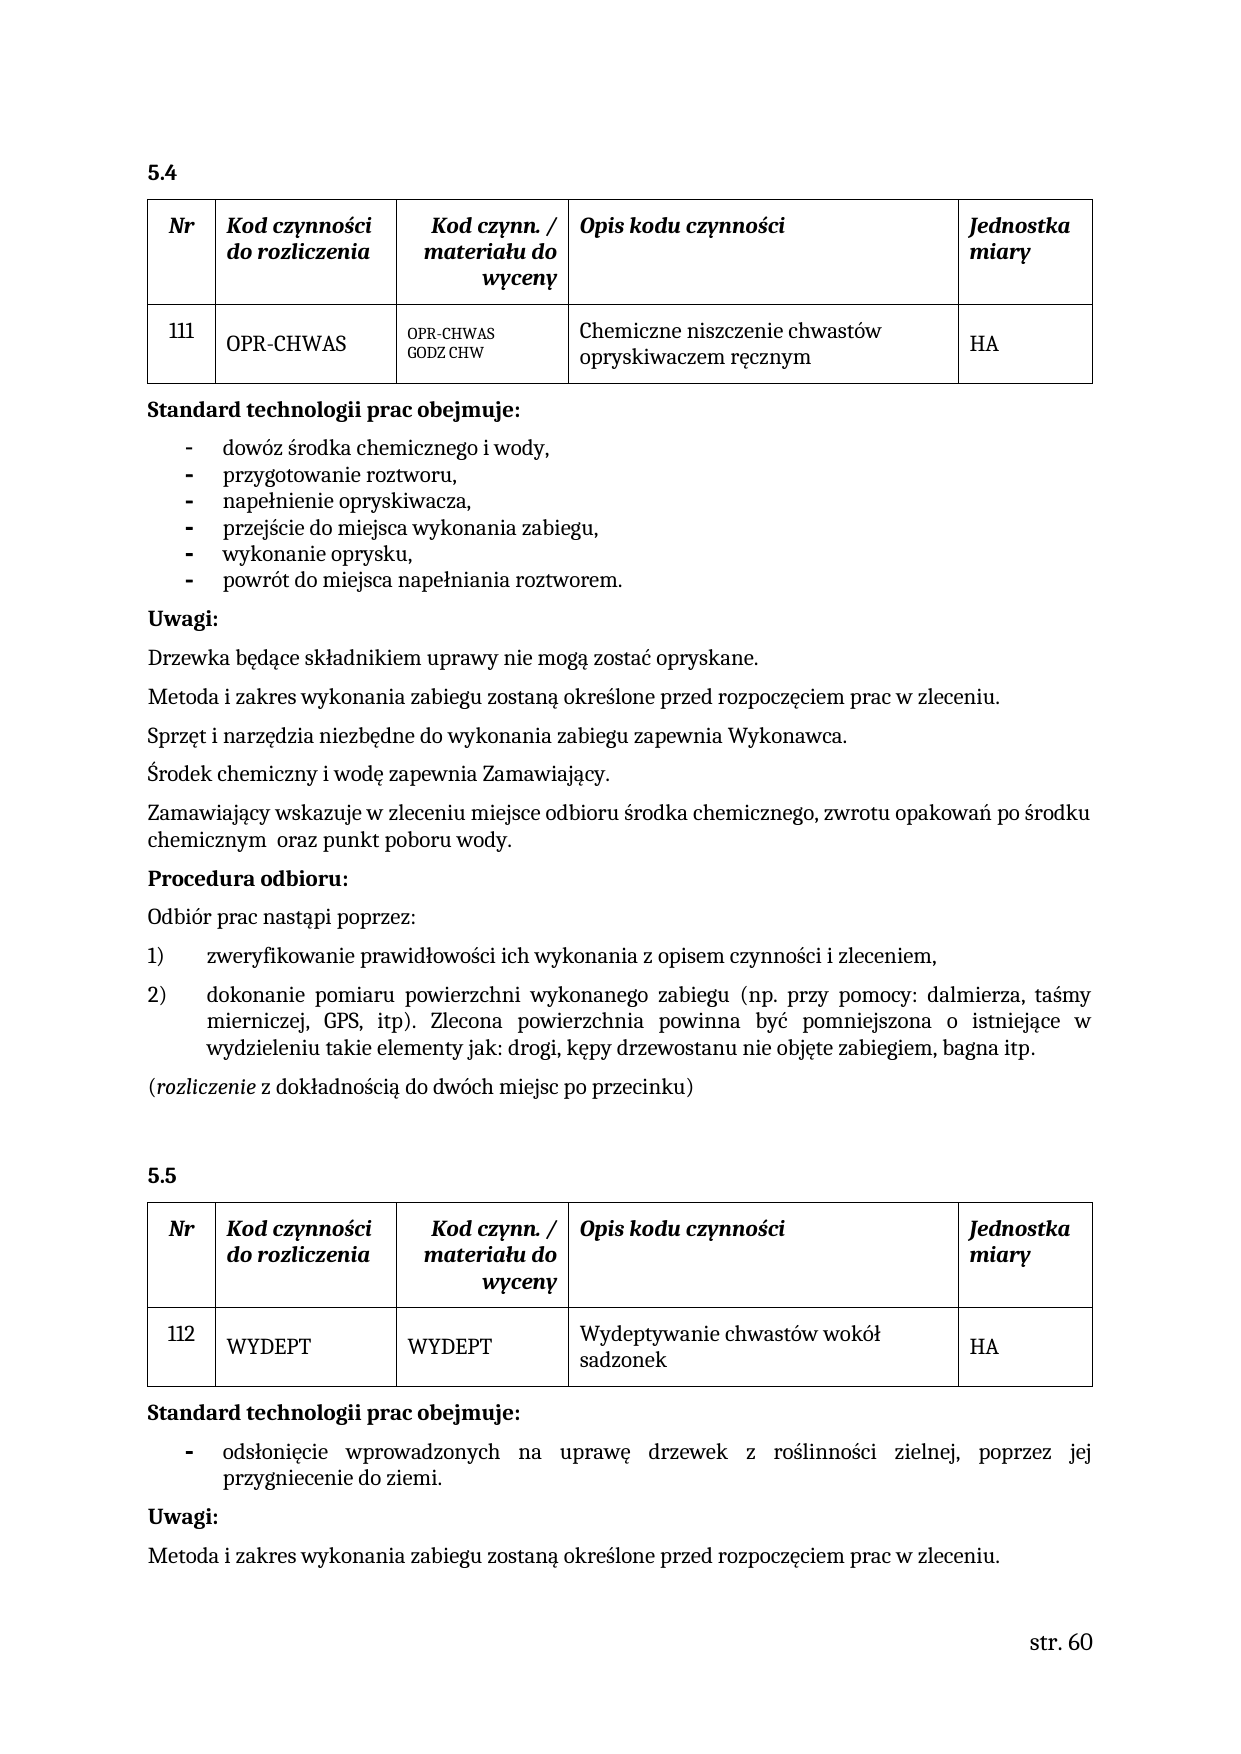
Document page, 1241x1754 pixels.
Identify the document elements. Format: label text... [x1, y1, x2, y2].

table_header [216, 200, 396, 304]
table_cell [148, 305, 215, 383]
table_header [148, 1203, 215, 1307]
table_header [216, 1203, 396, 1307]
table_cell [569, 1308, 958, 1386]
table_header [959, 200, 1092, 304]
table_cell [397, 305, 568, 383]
text Zamawiający wskazuje w zleceniu miejsce odbioru środka chemicznego, zwrotu opakowań po środku chemicznym oraz punkt poboru wody. [148, 800, 1093, 853]
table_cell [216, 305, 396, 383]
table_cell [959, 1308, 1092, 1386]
text Procedura odbioru: [148, 865, 1093, 892]
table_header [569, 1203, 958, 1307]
text Drzewka będące składnikiem uprawy nie mogą zostać opryskane. [148, 645, 1093, 671]
text Metoda i zakres wykonania zabiegu zostaną określone przed rozpoczęciem prac w zleceniu. [148, 1542, 1093, 1569]
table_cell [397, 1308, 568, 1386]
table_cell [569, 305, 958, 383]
text 1) zweryfikowanie prawidłowości ich wykonania z opisem czynności i zleceniem, [148, 943, 1093, 969]
text Metoda i zakres wykonania zabiegu zostaną określone przed rozpoczęciem prac w zleceniu. [148, 683, 1093, 710]
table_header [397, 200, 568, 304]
text Standard technologii prac obejmuje: [148, 396, 1093, 423]
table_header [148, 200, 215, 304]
list przejście do miejsca wykonania zabiegu, [185, 514, 1093, 541]
list powrót do miejsca napełniania roztworem. [185, 567, 1093, 593]
list napełnienie opryskiwacza, [185, 488, 1093, 514]
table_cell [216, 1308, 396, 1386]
list przygotowanie roztworu, [185, 462, 1093, 488]
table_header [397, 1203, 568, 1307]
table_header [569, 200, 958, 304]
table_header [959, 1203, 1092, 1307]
list odsłonięcie wprowadzonych na uprawę drzewek z roślinności zielnej, poprzez jej przygniecenie do ziemi. [185, 1438, 1093, 1491]
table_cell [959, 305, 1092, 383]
text Sprzęt i narzędzia niezbędne do wykonania zabiegu zapewnia Wykonawca. [148, 722, 1093, 749]
text 5.4 [148, 160, 1093, 186]
text (rozliczenie z dokładnością do dwóch miejsc po przecinku) [148, 1073, 1093, 1100]
text Uwagi: [148, 606, 1093, 632]
text 2) dokonanie pomiaru powierzchni wykonanego zabiegu (np. przy pomocy: dalmierza, taśmy mierniczej, GPS, itp). Zlecona powierzchnia powinna być pomniejszona o istniejące w wydzieleniu takie elementy jak: drogi, kępy drzewostanu nie objęte zabiegiem, bagna itp. [148, 982, 1093, 1061]
list wykonanie oprysku, [185, 541, 1093, 567]
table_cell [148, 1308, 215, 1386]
text Środek chemiczny i wodę zapewnia Zamawiający. [148, 761, 1093, 788]
text 5.5 [148, 1163, 1093, 1190]
text Standard technologii prac obejmuje: [148, 1399, 1093, 1426]
list dowóz środka chemicznego i wody, [185, 435, 1093, 462]
text Odbiór prac nastąpi poprzez: [148, 904, 1093, 931]
text Uwagi: [148, 1504, 1093, 1530]
